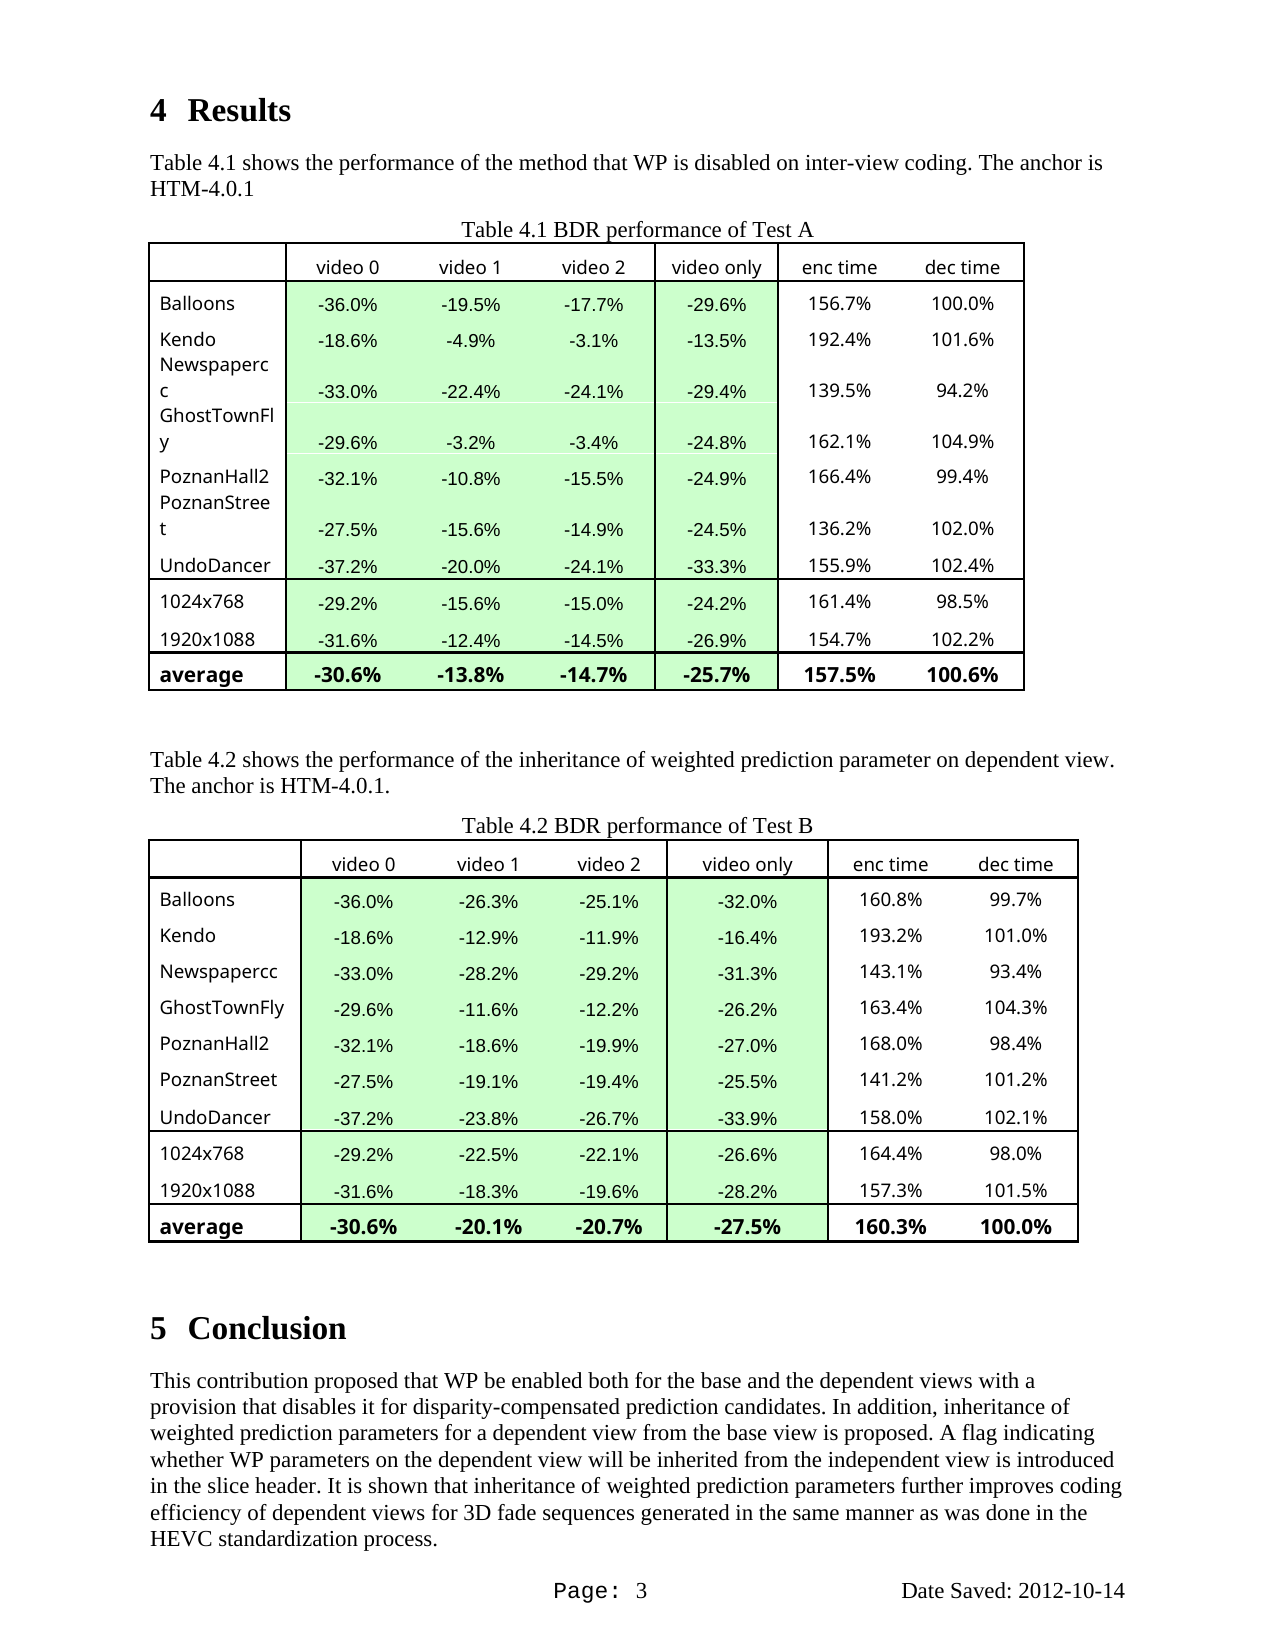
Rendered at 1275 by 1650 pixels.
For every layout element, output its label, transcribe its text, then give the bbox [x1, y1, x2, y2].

table_header enc time [829, 841, 953, 876]
table_cell 1024x768 [150, 580, 285, 614]
table_cell 100.0% [953, 1205, 1077, 1240]
text Table 4.1 shows the performance of the method that WP is disabled on inter-view coding. The anchor is HTM-4.0.1 [150, 149, 1125, 201]
table_header video only [656, 244, 777, 279]
table_cell 157.3% [829, 1165, 953, 1203]
table_cell -15.6% [409, 580, 532, 614]
table_cell 1024x768 [150, 1132, 300, 1165]
table_cell 101.2% [953, 1056, 1077, 1092]
table_cell -16.4% [668, 912, 827, 948]
text Table 4.1 BDR performance of Test A [150, 216, 1125, 242]
table_cell 102.1% [953, 1092, 1077, 1129]
table_cell 101.6% [901, 315, 1023, 351]
table_cell 98.0% [953, 1132, 1077, 1165]
text Table 4.2 shows the performance of the inheritance of weighted prediction parameter on dependent view. The anchor is HTM-4.0.1. [150, 746, 1125, 798]
table_cell 156.7% [779, 282, 901, 315]
table_cell 98.4% [953, 1020, 1077, 1056]
table_cell average [150, 654, 285, 689]
table_cell -25.1% [551, 879, 666, 912]
table_cell -24.1% [532, 540, 654, 578]
table_cell -18.6% [426, 1020, 551, 1056]
table_cell 100.6% [901, 654, 1023, 689]
table_cell PoznanHall2 [150, 1020, 300, 1056]
table_cell 136.2% [779, 489, 901, 540]
table_cell 102.4% [901, 540, 1023, 578]
table_cell -33.0% [287, 351, 409, 402]
table_cell 154.7% [779, 614, 901, 651]
table_header video 1 [409, 244, 532, 279]
table_cell -29.2% [302, 1132, 426, 1165]
table_cell 192.4% [779, 315, 901, 351]
table_cell -27.5% [668, 1205, 827, 1240]
table_cell -31.6% [302, 1165, 426, 1203]
table_cell 193.2% [829, 912, 953, 948]
table_cell -4.9% [409, 315, 532, 351]
table_cell -25.5% [668, 1056, 827, 1092]
table_cell GhostTownFly [150, 403, 285, 453]
table_cell 143.1% [829, 948, 953, 984]
table_cell -26.3% [426, 879, 551, 912]
table_cell -17.7% [532, 282, 654, 315]
table_cell -29.6% [287, 403, 409, 453]
table_cell -26.6% [668, 1132, 827, 1165]
table_cell -37.2% [287, 540, 409, 578]
table_cell -32.1% [287, 454, 409, 489]
table_cell -29.6% [656, 282, 777, 315]
table_cell Balloons [150, 879, 300, 912]
table_cell 139.5% [779, 351, 901, 402]
table_cell -29.4% [656, 351, 777, 402]
table_cell -24.9% [656, 454, 777, 489]
table_cell -12.9% [426, 912, 551, 948]
table_cell -27.5% [302, 1056, 426, 1092]
table_cell 93.4% [953, 948, 1077, 984]
table_cell -3.4% [532, 403, 654, 453]
table_cell -33.0% [302, 948, 426, 984]
table_cell -19.4% [551, 1056, 666, 1092]
table_header video 2 [551, 841, 666, 876]
table_cell -3.1% [532, 315, 654, 351]
table_cell 163.4% [829, 984, 953, 1020]
table_cell -27.5% [287, 489, 409, 540]
table_cell -15.0% [532, 580, 654, 614]
table_cell 162.1% [779, 403, 901, 453]
table_cell UndoDancer [150, 540, 285, 578]
table_cell GhostTownFly [150, 984, 300, 1020]
table_cell -32.0% [668, 879, 827, 912]
table_cell -37.2% [302, 1092, 426, 1129]
table_cell -18.6% [302, 912, 426, 948]
table_cell 160.3% [829, 1205, 953, 1240]
table_cell -24.5% [656, 489, 777, 540]
table_cell -32.1% [302, 1020, 426, 1056]
table_cell -15.6% [409, 489, 532, 540]
table_cell -33.3% [656, 540, 777, 578]
table_cell -26.9% [656, 614, 777, 651]
table_cell 157.5% [779, 654, 901, 689]
table_cell -27.0% [668, 1020, 827, 1056]
table_cell 164.4% [829, 1132, 953, 1165]
table_cell 101.5% [953, 1165, 1077, 1203]
table_cell -36.0% [287, 282, 409, 315]
table_cell -24.1% [532, 351, 654, 402]
table_cell -23.8% [426, 1092, 551, 1129]
table_cell -31.6% [287, 614, 409, 651]
table_cell -13.8% [409, 654, 532, 689]
table_cell 158.0% [829, 1092, 953, 1129]
table_cell -28.2% [426, 948, 551, 984]
table_cell -11.6% [426, 984, 551, 1020]
table_header dec time [953, 841, 1077, 876]
table_cell 160.8% [829, 879, 953, 912]
table_header dec time [901, 244, 1023, 279]
table_cell -26.2% [668, 984, 827, 1020]
table_cell -24.8% [656, 403, 777, 453]
table_cell 100.0% [901, 282, 1023, 315]
table_cell 104.9% [901, 403, 1023, 453]
table_header enc time [779, 244, 901, 279]
text This contribution proposed that WP be enabled both for the base and the dependent views with a provision that disables it for disparity-compensated prediction candidates. In addition, inheritance of weighted prediction parameters for a dependent view from the base view is proposed. A flag indicating whether WP parameters on the dependent view will be inherited from the independent view is introduced in the slice header. It is shown that inheritance of weighted prediction parameters further improves coding efficiency of dependent views for 3D fade sequences generated in the same manner as was done in the HEVC standardization process. [150, 1367, 1125, 1551]
table_cell -20.7% [551, 1205, 666, 1240]
table_cell -20.0% [409, 540, 532, 578]
table_cell -22.5% [426, 1132, 551, 1165]
table_cell -19.6% [551, 1165, 666, 1203]
table_header video only [668, 841, 827, 876]
table_header [150, 841, 300, 876]
table_cell UndoDancer [150, 1092, 300, 1129]
table_header video 1 [426, 841, 551, 876]
table_cell average [150, 1205, 300, 1240]
table_cell -25.7% [656, 654, 777, 689]
table_cell Newspapercc [150, 948, 300, 984]
table_cell -15.5% [532, 454, 654, 489]
table_cell -31.3% [668, 948, 827, 984]
table_cell -33.9% [668, 1092, 827, 1129]
table_header video 2 [532, 244, 654, 279]
table_cell PoznanStreet [150, 1056, 300, 1092]
table_cell 98.5% [901, 580, 1023, 614]
table_cell 101.0% [953, 912, 1077, 948]
table_cell -18.6% [287, 315, 409, 351]
table_cell -30.6% [302, 1205, 426, 1240]
table_cell PoznanStreet [150, 489, 285, 540]
table_cell 99.7% [953, 879, 1077, 912]
table_cell -18.3% [426, 1165, 551, 1203]
table_cell Newspapercc [150, 351, 285, 402]
table_cell -22.1% [551, 1132, 666, 1165]
table_cell -14.9% [532, 489, 654, 540]
table_cell -14.5% [532, 614, 654, 651]
table_cell -20.1% [426, 1205, 551, 1240]
table_cell 155.9% [779, 540, 901, 578]
table_cell 166.4% [779, 454, 901, 489]
table_cell -12.2% [551, 984, 666, 1020]
table_cell -10.8% [409, 454, 532, 489]
table_cell -29.2% [551, 948, 666, 984]
table_cell -3.2% [409, 403, 532, 453]
table_cell -13.5% [656, 315, 777, 351]
table_cell -19.9% [551, 1020, 666, 1056]
table_cell 141.2% [829, 1056, 953, 1092]
table_header [150, 244, 285, 279]
table_cell -19.5% [409, 282, 532, 315]
table_cell 102.2% [901, 614, 1023, 651]
table_cell Kendo [150, 912, 300, 948]
table_cell PoznanHall2 [150, 454, 285, 489]
table_cell -28.2% [668, 1165, 827, 1203]
table_cell -29.6% [302, 984, 426, 1020]
table_cell -11.9% [551, 912, 666, 948]
table_cell 1920x1088 [150, 614, 285, 651]
text Table 4.2 BDR performance of Test B [150, 812, 1125, 839]
table_cell 168.0% [829, 1020, 953, 1056]
table_cell 99.4% [901, 454, 1023, 489]
table_cell -26.7% [551, 1092, 666, 1129]
table_cell -30.6% [287, 654, 409, 689]
table_cell -14.7% [532, 654, 654, 689]
table_cell 104.3% [953, 984, 1077, 1020]
table_cell 1920x1088 [150, 1165, 300, 1203]
table_cell -19.1% [426, 1056, 551, 1092]
table_cell -29.2% [287, 580, 409, 614]
table_header video 0 [302, 841, 426, 876]
table_cell 102.0% [901, 489, 1023, 540]
table_cell -36.0% [302, 879, 426, 912]
subtitle Results [150, 90, 1125, 128]
table_cell -22.4% [409, 351, 532, 402]
table_cell Balloons [150, 282, 285, 315]
table_header video 0 [287, 244, 409, 279]
subtitle Conclusion [150, 1308, 1125, 1346]
table_cell -24.2% [656, 580, 777, 614]
table_cell 94.2% [901, 351, 1023, 402]
table_cell Kendo [150, 315, 285, 351]
table_cell -12.4% [409, 614, 532, 651]
table_cell 161.4% [779, 580, 901, 614]
